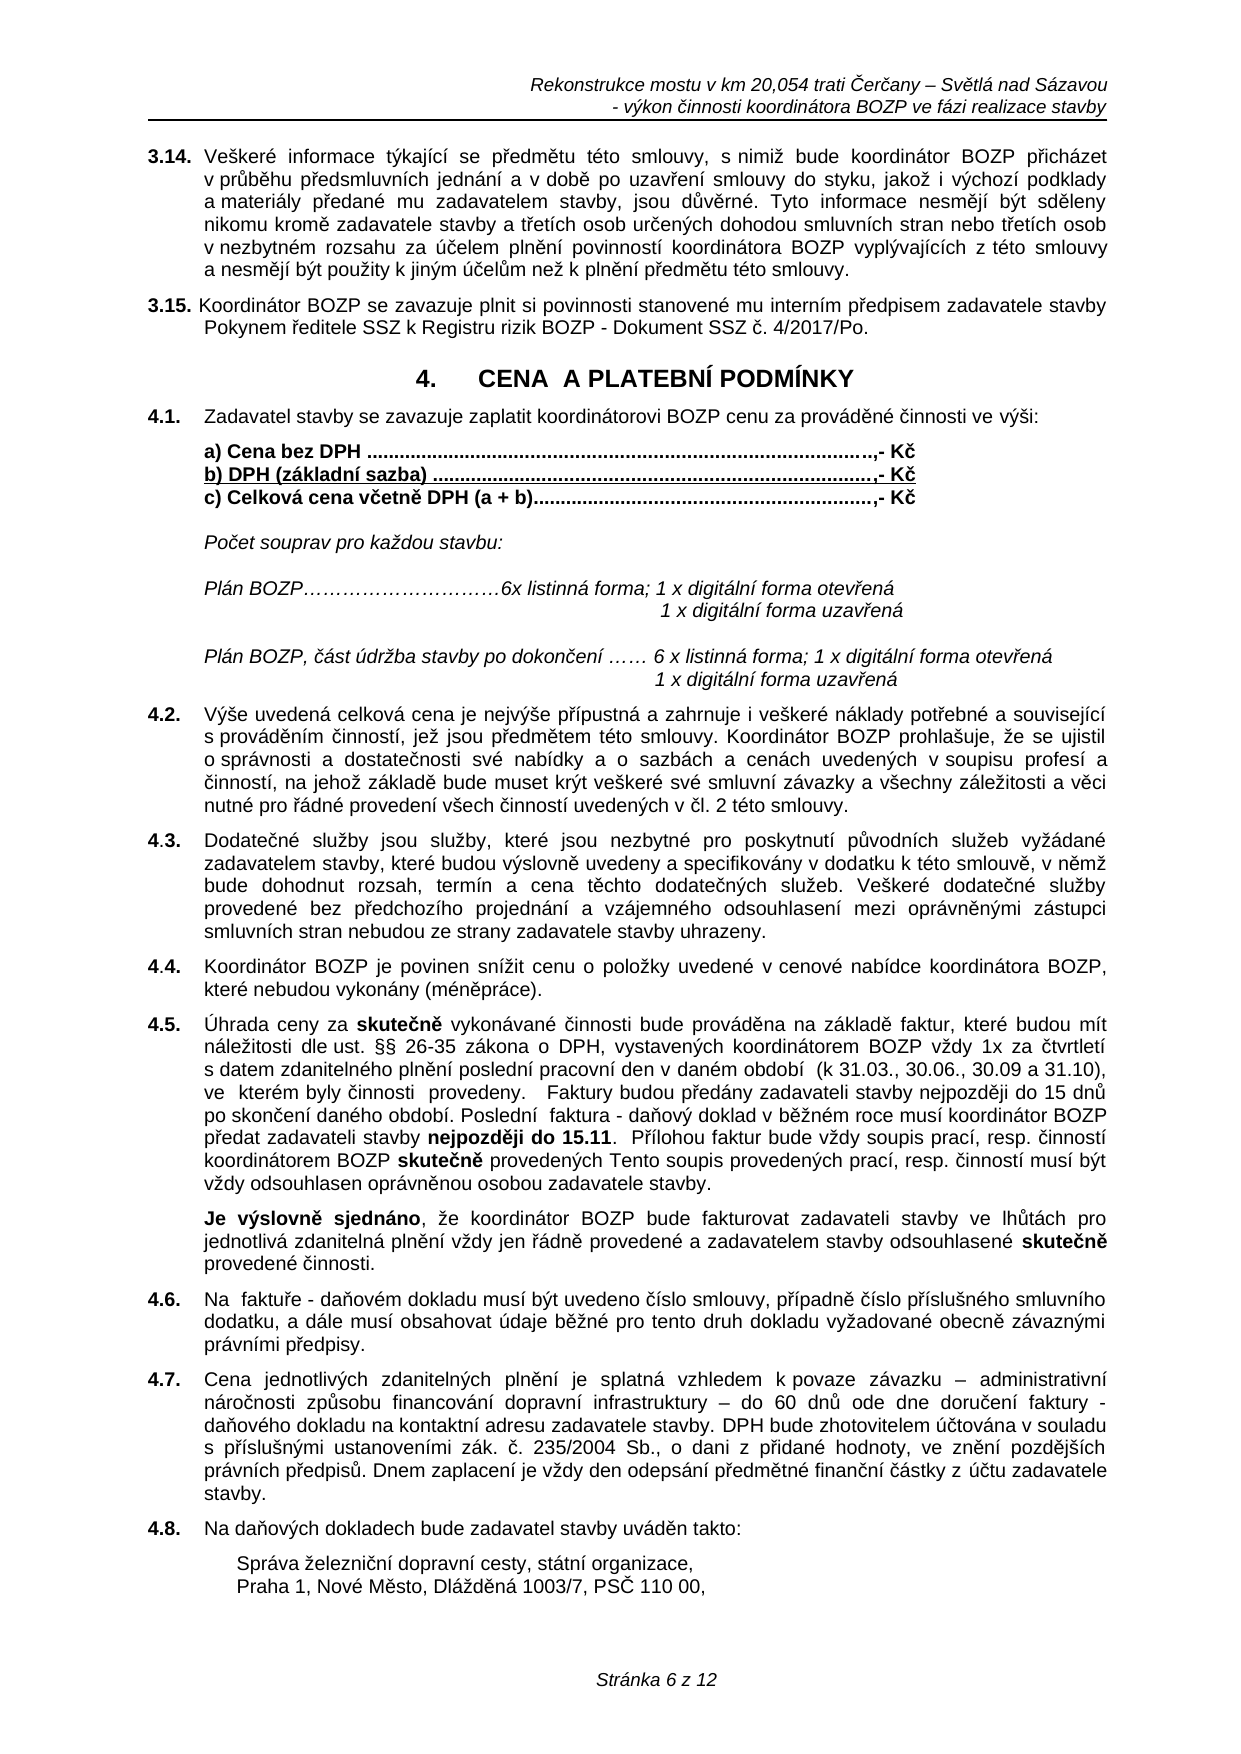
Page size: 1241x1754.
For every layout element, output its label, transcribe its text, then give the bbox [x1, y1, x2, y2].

text b) DPH (základní sazba) ,- Kč [162, 463, 1122, 486]
text 3.14. Veškeré informace týkající se předmětu této smlouvy, s nimiž bude koordinátor BOZP přicházet v průběhu předsmluvních jednání a v době po uzavření smlouvy do styku, jakož i výchozí podklady a materiály předané mu zadavatelem stavby, jsou důvěrné. Tyto informace nesmějí být sděleny nikomu kromě zadavatele stavby a třetích osob určených dohodou smluvních stran nebo třetích osob v nezbytném rozsahu za účelem plnění povinností koordinátora BOZP vyplývajících z této smlouvy a nesmějí být použity k jiným účelům než k plnění předmětu této smlouvy. [148, 145, 1107, 281]
text Praha 1, Nové Město, Dlážděná 1003/7, PSČ 110 00, [236, 1575, 1107, 1597]
text Správa železniční dopravní cesty, státní organizace, [236, 1552, 1107, 1575]
text 4.1. Zadavatel stavby se zavazuje zaplatit koordinátorovi BOZP cenu za prováděné činnosti ve výši: [148, 405, 1122, 428]
text 4. CENA A PLATEBNÍ PODMÍNKY [148, 364, 1122, 393]
text 4.2. Výše uvedená celková cena je nejvýše přípustná a zahrnuje i veškeré náklady potřebné a související s prováděním činností, jež jsou předmětem této smlouvy. Koordinátor BOZP prohlašuje, že se ujistil o správnosti a dostatečnosti své nabídky a o sazbách a cenách uvedených v soupisu profesí a činností, na jehož základě bude muset krýt veškeré své smluvní závazky a všechny záležitosti a věci nutné pro řádné provedení všech činností uvedených v čl. 2 této smlouvy. [148, 703, 1107, 816]
text c) Celková cena včetně DPH (a + b) ,- Kč [162, 486, 1122, 508]
text 1 x digitální forma uzavřená [162, 667, 1122, 690]
text Je výslovně sjednáno, že koordinátor BOZP bude fakturovat zadavateli stavby ve lhůtách pro jednotlivá zdanitelná plnění vždy jen řádně provedené a zadavatelem stavby odsouhlasené skutečně provedené činnosti. [148, 1207, 1107, 1275]
text 4.6. Na faktuře - daňovém dokladu musí být uvedeno číslo smlouvy, případně číslo příslušného smluvního dodatku, a dále musí obsahovat údaje běžné pro tento druh dokladu vyžadované obecně závaznými právními předpisy. [148, 1287, 1107, 1356]
text Plán BOZP…………………………6x listinná forma; 1 x digitální forma otevřená [162, 577, 1122, 599]
text 4.5. Úhrada ceny za skutečně vykonávané činnosti bude prováděna na základě faktur, které budou mít náležitosti dle ust. §§ 26-35 zákona o DPH, vystavených koordinátorem BOZP vždy 1x za čtvrtletí s datem zdanitelného plnění poslední pracovní den v daném období (k 31.03., 30.06., 31.10), ve kterém byly činnosti provedeny. Faktury budou předány zadavateli stavby nejpozději do 15 dnů po skončení daného období. Poslední faktura - daňový doklad v běžném roce musí koordinátor BOZP předat zadavateli stavby nejpozději do 15.11. Přílohou faktur bude vždy soupis prací, resp. činností koordinátorem BOZP skutečně provedených Tento soupis provedených prací, resp. činností musí být vždy odsouhlasen oprávněnou osobou zadavatele stavby. [148, 1013, 1107, 1194]
text 4.3. Dodatečné služby jsou služby, které jsou nezbytné pro poskytnutí původních služeb vyžádané zadavatelem stavby, které budou výslovně uvedeny a specifikovány v dodatku k této smlouvě, v němž bude dohodnut rozsah, termín a cena těchto dodatečných služeb. Veškeré dodatečné služby provedené bez předchozího projednání a vzájemného odsouhlasení mezi oprávněnými zástupci smluvních stran nebudou ze strany zadavatele stavby uhrazeny. [148, 829, 1107, 942]
text a) Cena bez DPH ..,- Kč [162, 440, 1122, 463]
text 3.15. Koordinátor BOZP se zavazuje plnit si povinnosti stanovené mu interním předpisem zadavatele stavby Pokynem ředitele SSZ k Registru rizik BOZP - Dokument SSZ č. 4/2017/Po. [148, 293, 1107, 339]
text 4.7. Cena jednotlivých zdanitelných plnění je splatná vzhledem k povaze závazku – administrativní náročnosti způsobu financování dopravní infrastruktury – do 60 dnů ode dne doručení faktury - daňového dokladu na kontaktní adresu zadavatele stavby. DPH bude zhotovitelem účtována v souladu s příslušnými ustanoveními zák. č. 235/2004 Sb., o dani z přidané hodnoty, ve znění pozdějších právních předpisů. Dnem zaplacení je vždy den odepsání předmětné finanční částky z účtu zadavatele stavby. [148, 1368, 1107, 1504]
text Počet souprav pro každou stavbu: [162, 531, 1122, 554]
text 4.8. Na daňových dokladech bude zadavatel stavby uváděn takto: [148, 1517, 1107, 1539]
text 4.4. Koordinátor BOZP je povinen snížit cenu o položky uvedené v cenové nabídce koordinátora BOZP, které nebudou vykonány (méněpráce). [148, 955, 1107, 1000]
text Plán BOZP, část údržba stavby po dokončení …… 6 x listinná forma; 1 x digitální forma otevřená [162, 645, 1122, 667]
text 1 x digitální forma uzavřená [162, 599, 1122, 622]
